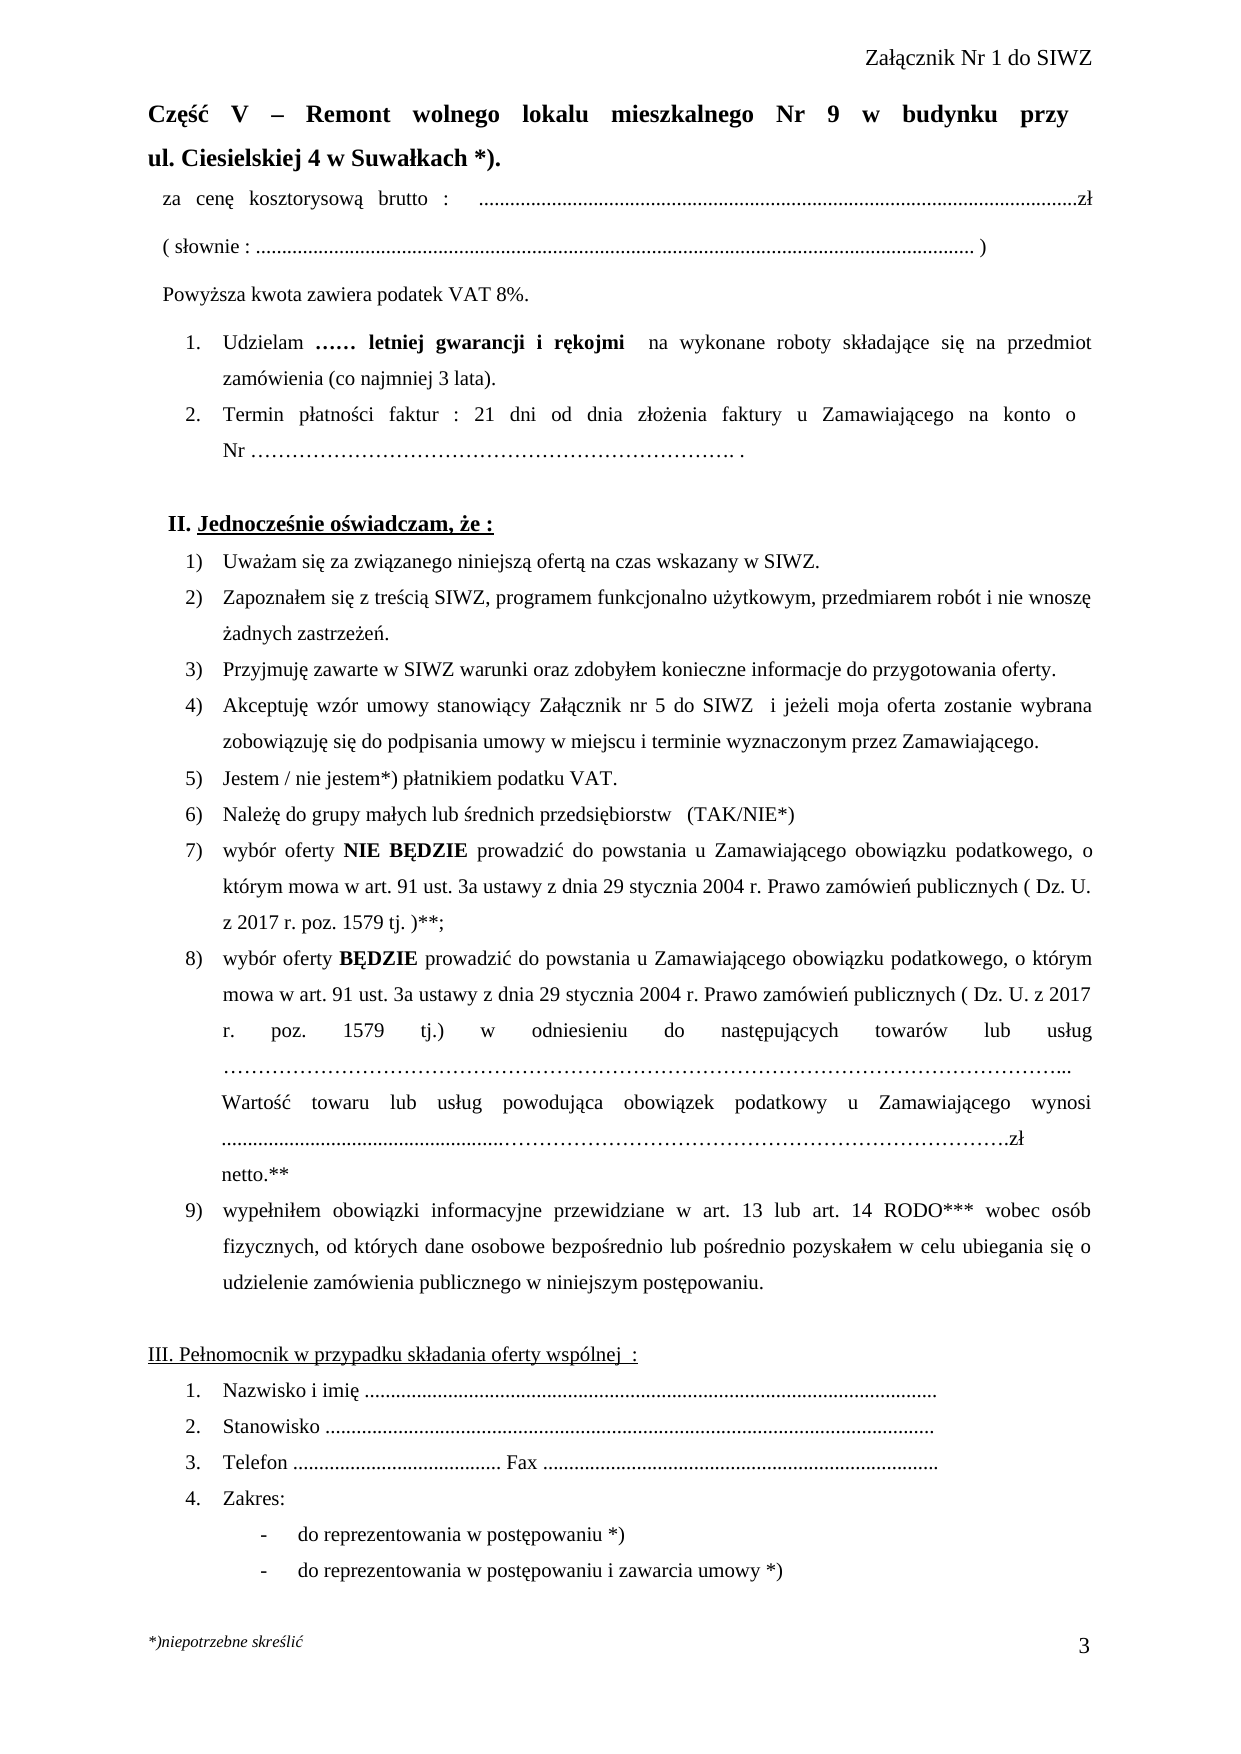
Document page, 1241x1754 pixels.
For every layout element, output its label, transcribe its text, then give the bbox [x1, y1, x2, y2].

list Zapoznałem się z treścią SIWZ, programem funkcjonalno użytkowym, przedmiarem robót i nie wnoszę żadnych zastrzeżeń. [185, 585, 1093, 645]
list Stanowisko ..................................................................................................................... [185, 1414, 1093, 1438]
list wypełniłem obowiązki informacyjne przewidziane w art. 13 lub art. 14 RODO*** wobec osób fizycznych, od których dane osobowe bezpośrednio lub pośrednio pozyskałem w celu ubiegania się o udzielenie zamówienia publicznego w niniejszym postępowaniu. [185, 1198, 1093, 1294]
text Część V – Remont wolnego lokalu mieszkalnego Nr 9 w budynku przy ul. Ciesielskiej 4 w Suwałkach *). [148, 99, 1093, 171]
list Uważam się za związanego niniejszą ofertą na czas wskazany w SIWZ. [185, 549, 1093, 573]
list Jestem / nie jestem*) płatnikiem podatku VAT. [185, 766, 1093, 789]
text III. Pełnomocnik w przypadku składania oferty wspólnej : [148, 1342, 1093, 1366]
text Powyższa kwota zawiera podatek VAT 8%. [162, 282, 1093, 306]
list do reprezentowania w postępowaniu *) [260, 1522, 1093, 1546]
list wybór oferty BĘDZIE prowadzić do powstania u Zamawiającego obowiązku podatkowego, o którym mowa w art. 91 ust. 3a ustawy z dnia 29 stycznia 2004 r. Prawo zamówień publicznych ( Dz. U. z 2017 r. poz. 1579 tj.) w odniesieniu do następujących towarów lub usług …………………………………………………………………………………………………………... [185, 946, 1093, 1078]
list Przyjmuję zawarte w SIWZ warunki oraz zdobyłem konieczne informacje do przygotowania oferty. [185, 657, 1093, 681]
text II. Jednocześnie oświadczam, że : [126, 510, 1093, 537]
list Termin płatności faktur : 21 dni od dnia złożenia faktury u Zamawiającego na konto o Nr ……………………………………………………………. . [185, 402, 1093, 462]
list wybór oferty NIE BĘDZIE prowadzić do powstania u Zamawiającego obowiązku podatkowego, o którym mowa w art. 91 ust. 3a ustawy z dnia 29 stycznia 2004 r. Prawo zamówień publicznych ( Dz. U. z 2017 r. poz. 1579 tj. )**; [185, 838, 1093, 934]
list Należę do grupy małych lub średnich przedsiębiorstw (TAK/NIE*) [185, 802, 1093, 826]
list Udzielam …… letniej gwarancji i rękojmi na wykonane roboty składające się na przedmiot zamówienia (co najmniej 3 lata). [185, 330, 1093, 390]
text Wartość towaru lub usług powodująca obowiązek podatkowy u Zamawiającego wynosi ……………………………………………………………….zł netto.** [221, 1090, 1093, 1186]
list do reprezentowania w postępowaniu i zawarcia umowy *) [260, 1558, 1093, 1582]
list Akceptuję wzór umowy stanowiący Załącznik nr 5 do SIWZ i jeżeli moja oferta zostanie wybrana zobowiązuję się do podpisania umowy w miejscu i terminie wyznaczonym przez Zamawiającego. [185, 693, 1093, 753]
list Telefon ........................................ Fax ............................................................................ [185, 1450, 1093, 1474]
list Nazwisko i imię .............................................................................................................. [185, 1378, 1093, 1402]
list Zakres: [185, 1486, 1093, 1510]
